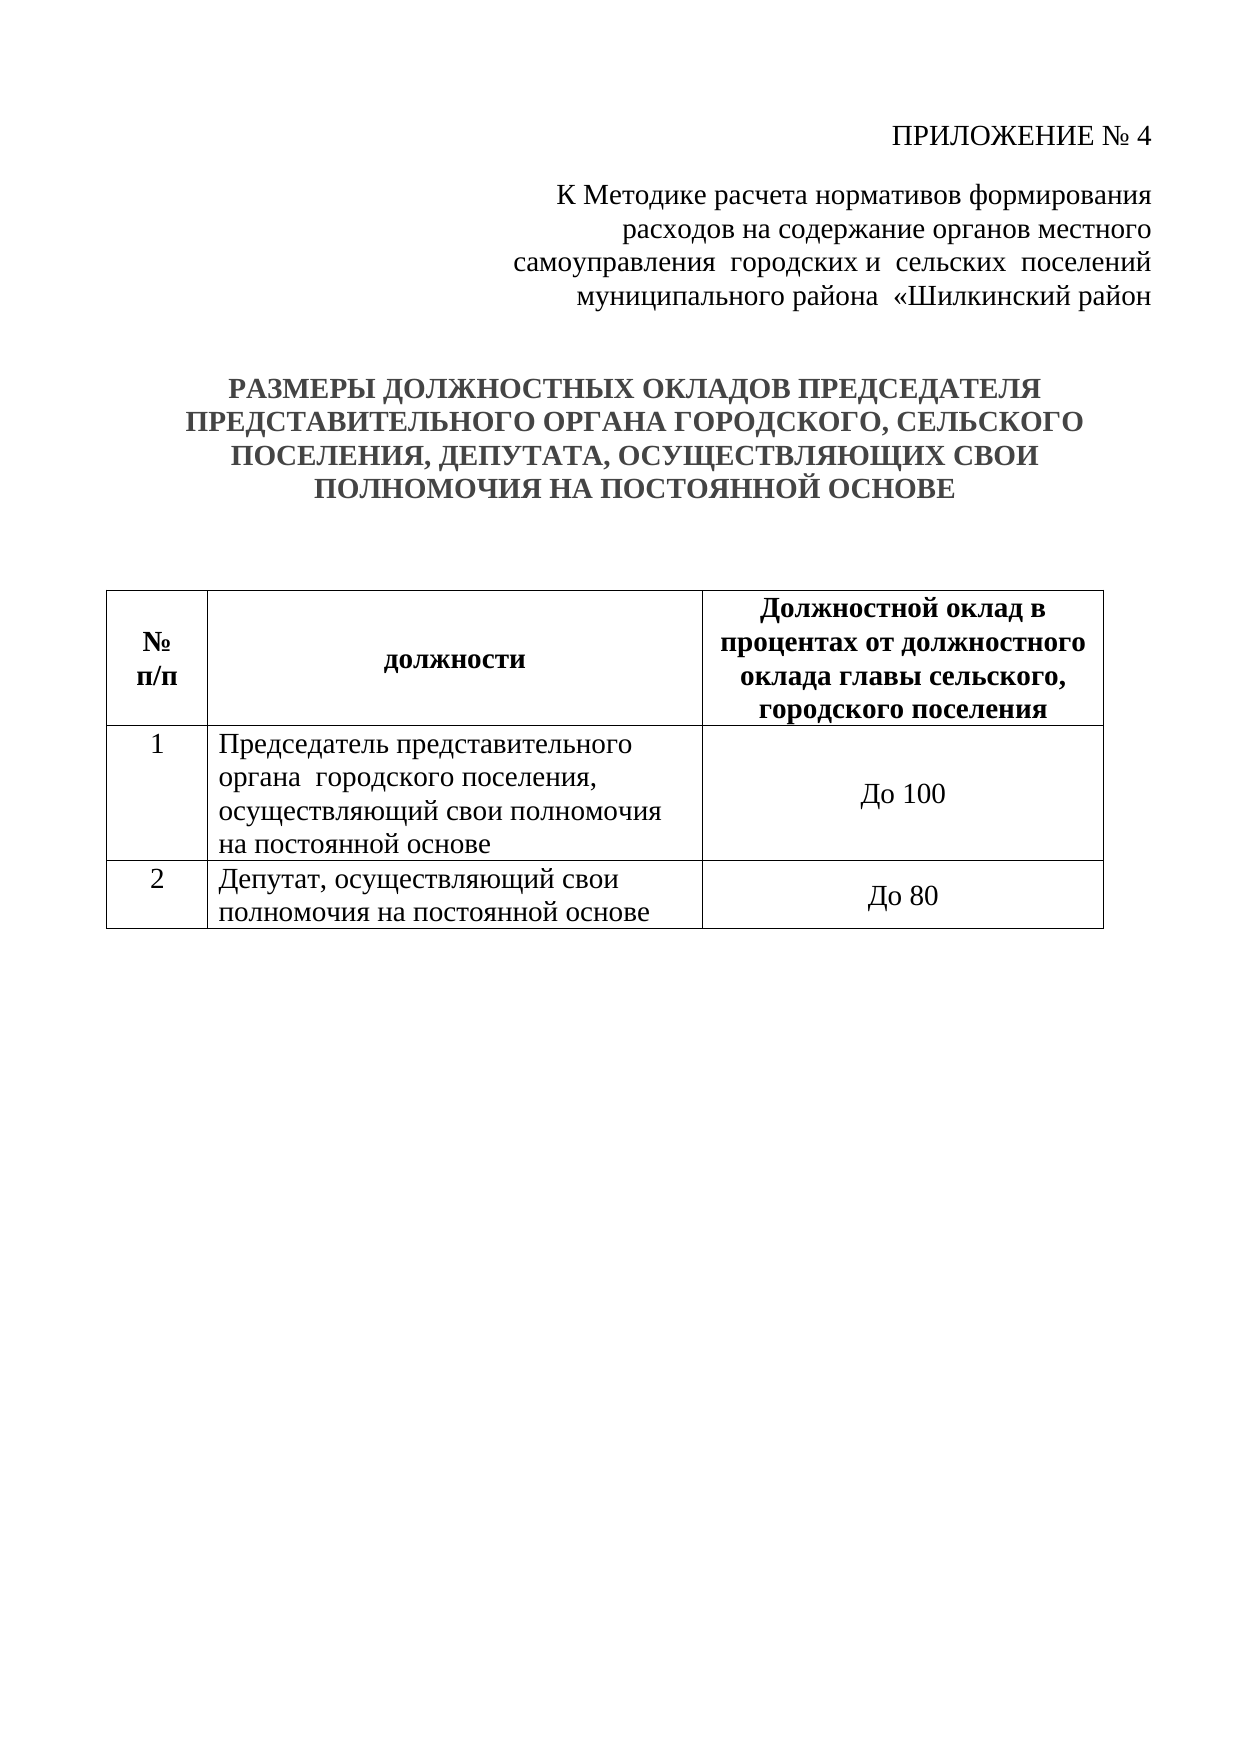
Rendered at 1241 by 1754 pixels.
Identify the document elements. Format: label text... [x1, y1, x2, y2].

table_header № п/п [107, 591, 207, 725]
text муниципального района «Шилкинский район [118, 278, 1152, 312]
text самоуправления городских и сельских поселений [118, 244, 1152, 278]
text ПРИЛОЖЕНИЕ № 4 [118, 118, 1152, 152]
table_cell До 80 [703, 861, 1103, 928]
text РАЗМЕРЫ ДОЛЖНОСТНЫХ ОКЛАДОВ ПРЕДСЕДАТЕЛЯ ПРЕДСТАВИТЕЛЬНОГО ОРГАНА ГОРОДСКОГО, СЕЛЬСКОГО ПОСЕЛЕНИЯ, ДЕПУТАТА, ОСУЩЕСТВЛЯЮЩИХ СВОИ ПОЛНОМОЧИЯ НА ПОСТОЯННОЙ ОСНОВЕ [118, 371, 1152, 505]
table_cell До 100 [703, 726, 1103, 860]
table_header должности [208, 591, 702, 725]
table_cell 2 [107, 861, 207, 928]
table_header Должностной оклад в процентах от должностного оклада главы сельского, городского поселения [703, 591, 1103, 725]
table_cell Председатель представительного органа городского поселения, осуществляющий свои полномочия на постоянной основе [208, 726, 702, 860]
text К Методике расчета нормативов формирования [118, 177, 1152, 211]
table_cell 1 [107, 726, 207, 860]
table_cell Депутат, осуществляющий свои полномочия на постоянной основе [208, 861, 702, 928]
text расходов на содержание органов местного [118, 211, 1152, 244]
